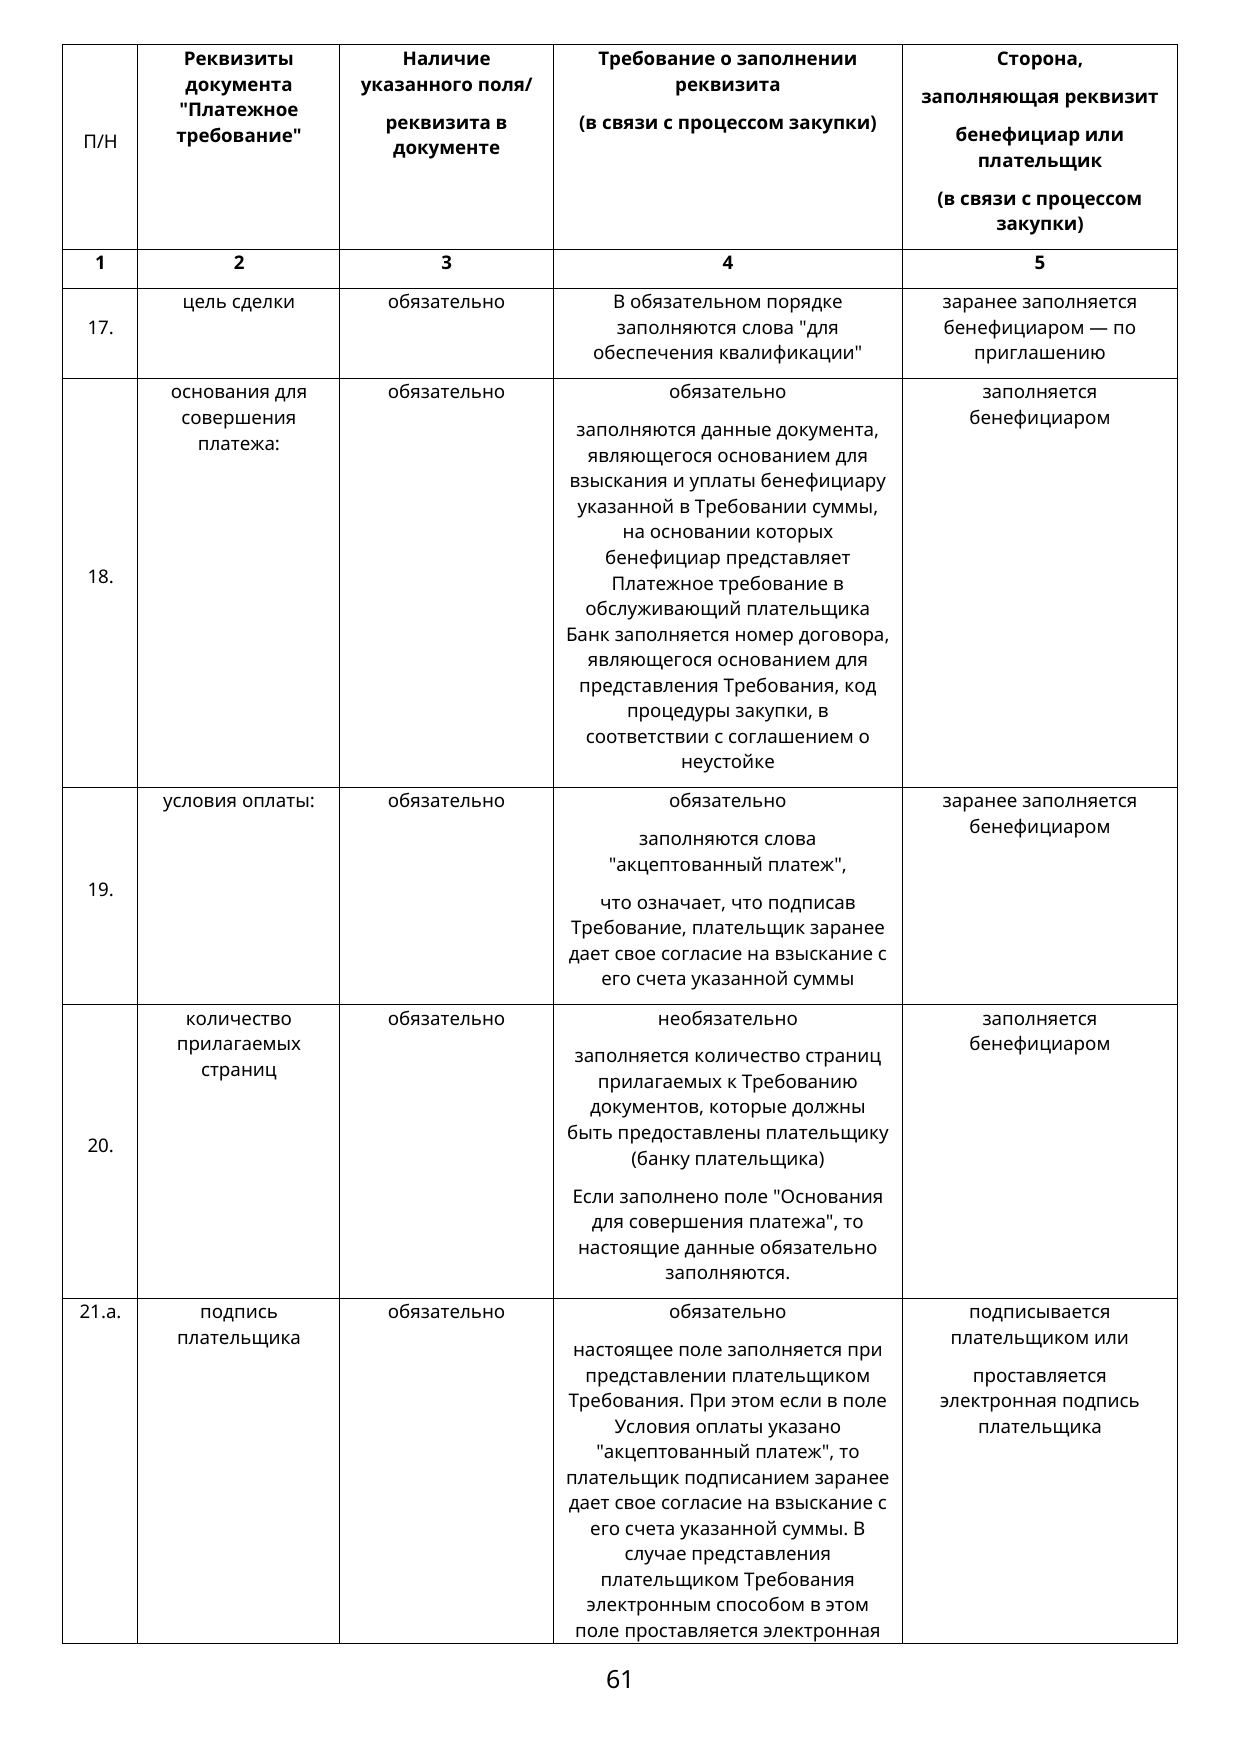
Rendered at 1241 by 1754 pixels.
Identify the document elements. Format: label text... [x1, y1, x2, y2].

table_cell 20. [63, 1005, 137, 1297]
table_cell подпись плательщика [138, 1299, 339, 1643]
table_cell 18. [63, 379, 137, 787]
table_cell обязательно [340, 289, 553, 378]
table_cell 1 [63, 250, 137, 288]
table_cell цель сделки [138, 289, 339, 378]
table_header Реквизиты документа "Платежное требование" [138, 45, 339, 248]
table_cell 4 [554, 250, 902, 288]
table_cell количество прилагаемых страниц [138, 1005, 339, 1297]
table_cell 5 [903, 250, 1177, 288]
table_cell обязательно заполняются данные документа, являющегося основанием для взыскания и уплаты бенефициару указанной в Требовании суммы, на основании которых бенефициар представляет Платежное требование в обслуживающий плательщика Банк заполняется номер договора, являющегося основанием для представления Требования, код процедуры закупки, в соответствии с соглашением о неустойке [554, 379, 902, 787]
table_cell 19. [63, 788, 137, 1004]
table_cell В обязательном порядке заполняются слова "для обеспечения квалификации" [554, 289, 902, 378]
table_cell 3 [340, 250, 553, 288]
table_cell обязательно [340, 788, 553, 1004]
table_cell обязательно заполняются слова "акцептованный платеж", что означает, что подписав Требование, плательщик заранее дает свое согласие на взыскание с его счета указанной суммы [554, 788, 902, 1004]
table_cell обязательно [340, 379, 553, 787]
table_cell обязательно [340, 1299, 553, 1643]
table_cell необязательно заполняется количество страниц прилагаемых к Требованию документов, которые должны быть предоставлены плательщику (банку плательщика) Если заполнено поле "Основания для совершения платежа", то настоящие данные обязательно заполняются. [554, 1005, 902, 1297]
table_cell заполняется бенефициаром [903, 1005, 1177, 1297]
table_cell условия оплаты: [138, 788, 339, 1004]
table_cell обязательно [340, 1005, 553, 1297]
table_header П/Н [63, 45, 137, 248]
table_header Наличие указанного поля/ реквизита в документе [340, 45, 553, 248]
table_cell 17. [63, 289, 137, 378]
table_cell основания для совершения платежа: [138, 379, 339, 787]
table_header Требование о заполнении реквизита (в связи с процессом закупки) [554, 45, 902, 248]
table_cell заранее заполняется бенефициаром — по приглашению [903, 289, 1177, 378]
table_cell 2 [138, 250, 339, 288]
table_cell заполняется бенефициаром [903, 379, 1177, 787]
table_cell заранее заполняется бенефициаром [903, 788, 1177, 1004]
table_cell подписывается плательщиком или проставляется электронная подпись плательщика [903, 1299, 1177, 1643]
table_cell 21.а. [63, 1299, 137, 1643]
table_header Сторона, заполняющая реквизит бенефициар или плательщик (в связи с процессом закупки) [903, 45, 1177, 248]
